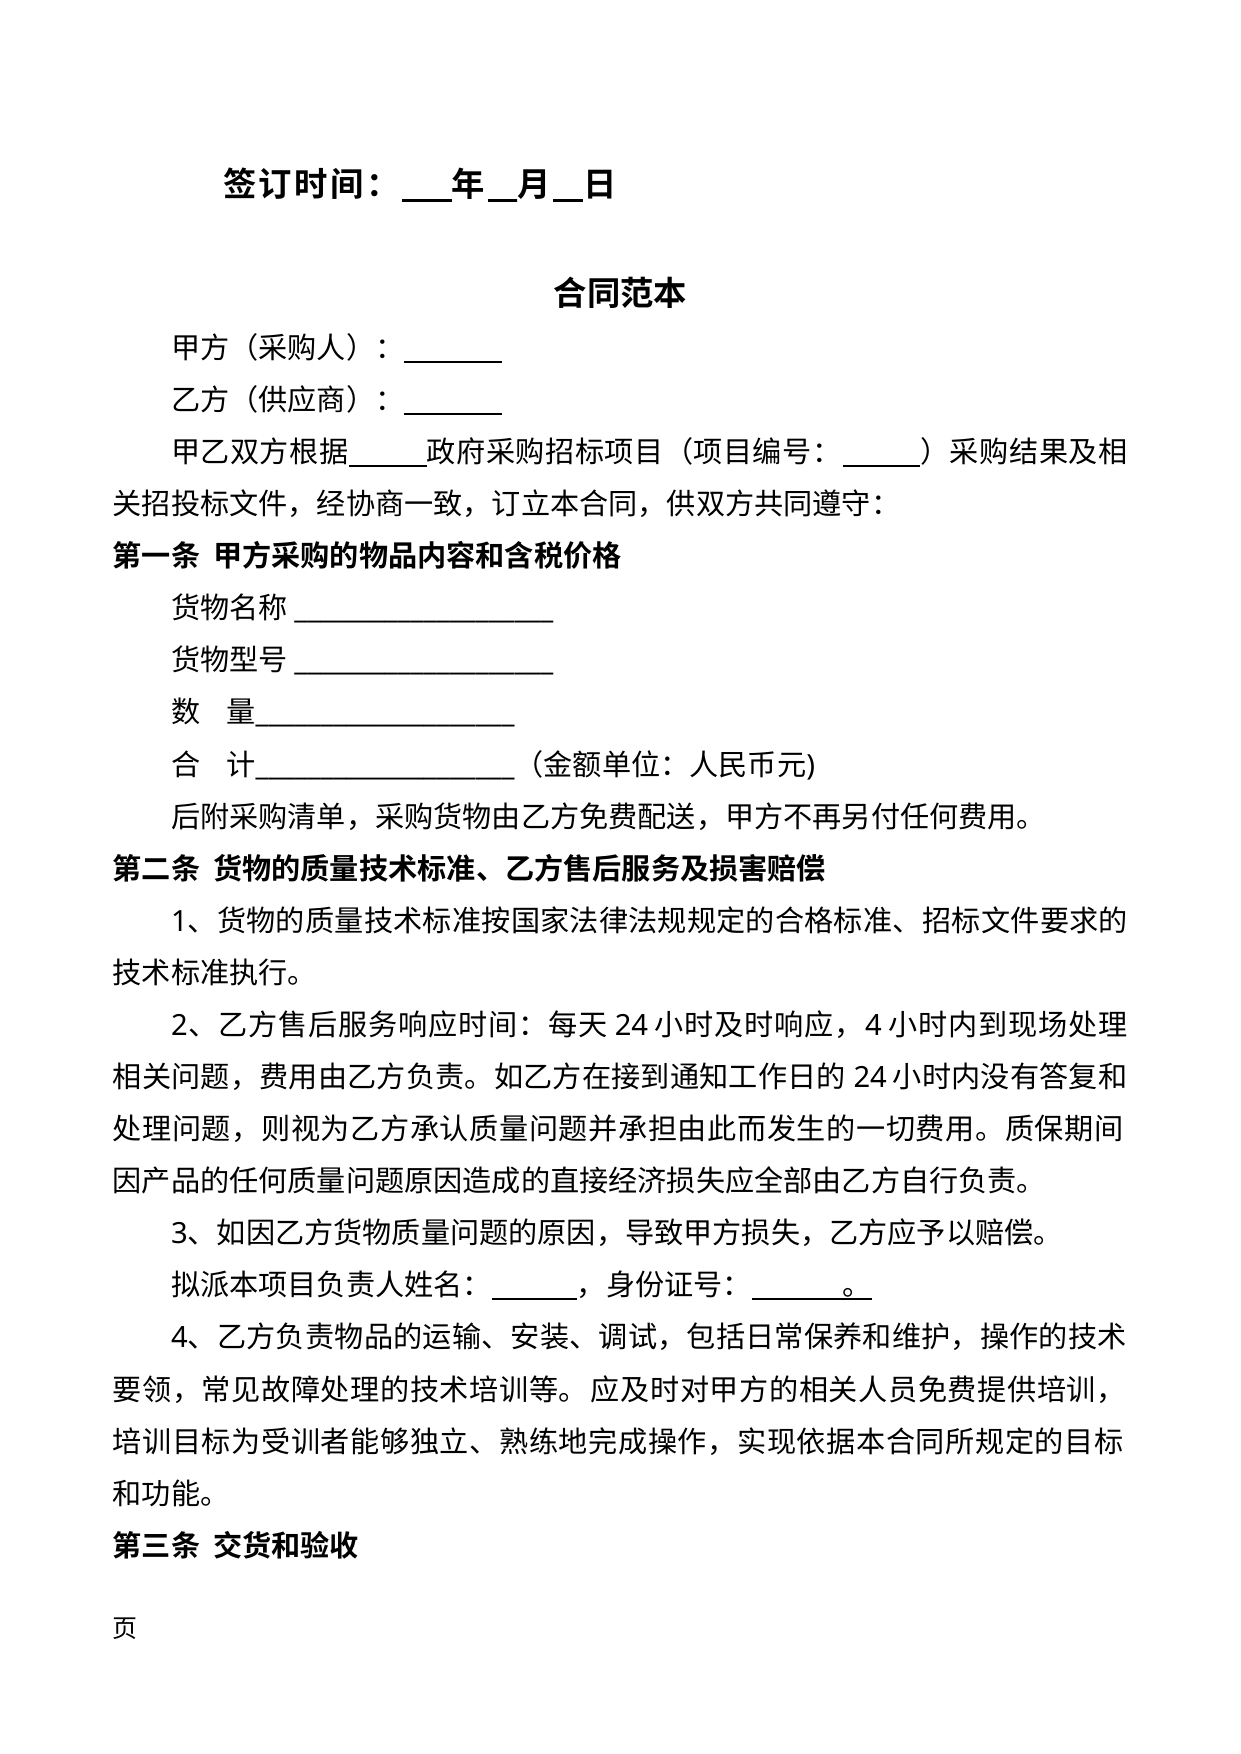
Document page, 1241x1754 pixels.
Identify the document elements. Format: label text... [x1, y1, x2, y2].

text 第三条 交货和验收 [112, 1514, 1128, 1567]
text 3、如因乙方货物质量问题的原因，导致甲方损失，乙方应予以赔偿。 [112, 1202, 1128, 1254]
text 甲乙双方根据 政府采购招标项目（项目编号： ）采购结果及相关招投标文件，经协商一致，订立本合同，供双方共同遵守： [112, 421, 1128, 525]
text 甲方（采购人）： [112, 317, 1128, 369]
text 拟派本项目负责人姓名： ，身份证号： 。 [112, 1254, 1128, 1306]
text 数 量____________________ [112, 681, 1128, 733]
text 签订时间： 年 月 日 [112, 150, 1128, 208]
text 合同范本 [112, 262, 1128, 317]
text 4、乙方负责物品的运输、安装、调试，包括日常保养和维护，操作的技术要领，常见故障处理的技术培训等。应及时对甲方的相关人员免费提供培训，培训目标为受训者能够独立、熟练地完成操作，实现依据本合同所规定的目标和功能。 [112, 1306, 1128, 1514]
text 货物名称 ____________________ [112, 577, 1128, 629]
text 第二条 货物的质量技术标准、乙方售后服务及损害赔偿 [112, 837, 1128, 889]
text 货物型号 ____________________ [112, 629, 1128, 681]
text 2、乙方售后服务响应时间：每天24小时及时响应，4小时内到现场处理相关问题，费用由乙方负责。如乙方在接到通知工作日的24小时内没有答复和处理问题，则视为乙方承认质量问题并承担由此而发生的一切费用。质保期间因产品的任何质量问题原因造成的直接经济损失应全部由乙方自行负责。 [112, 994, 1128, 1202]
text 合 计____________________（金额单位：人民币元) [112, 733, 1128, 785]
text 后附采购清单，采购货物由乙方免费配送，甲方不再另付任何费用。 [112, 785, 1128, 837]
text 乙方（供应商）： [112, 369, 1128, 421]
text 第一条 甲方采购的物品内容和含税价格 [112, 525, 1128, 577]
text 1、货物的质量技术标准按国家法律法规规定的合格标准、招标文件要求的技术标准执行。 [112, 889, 1128, 994]
